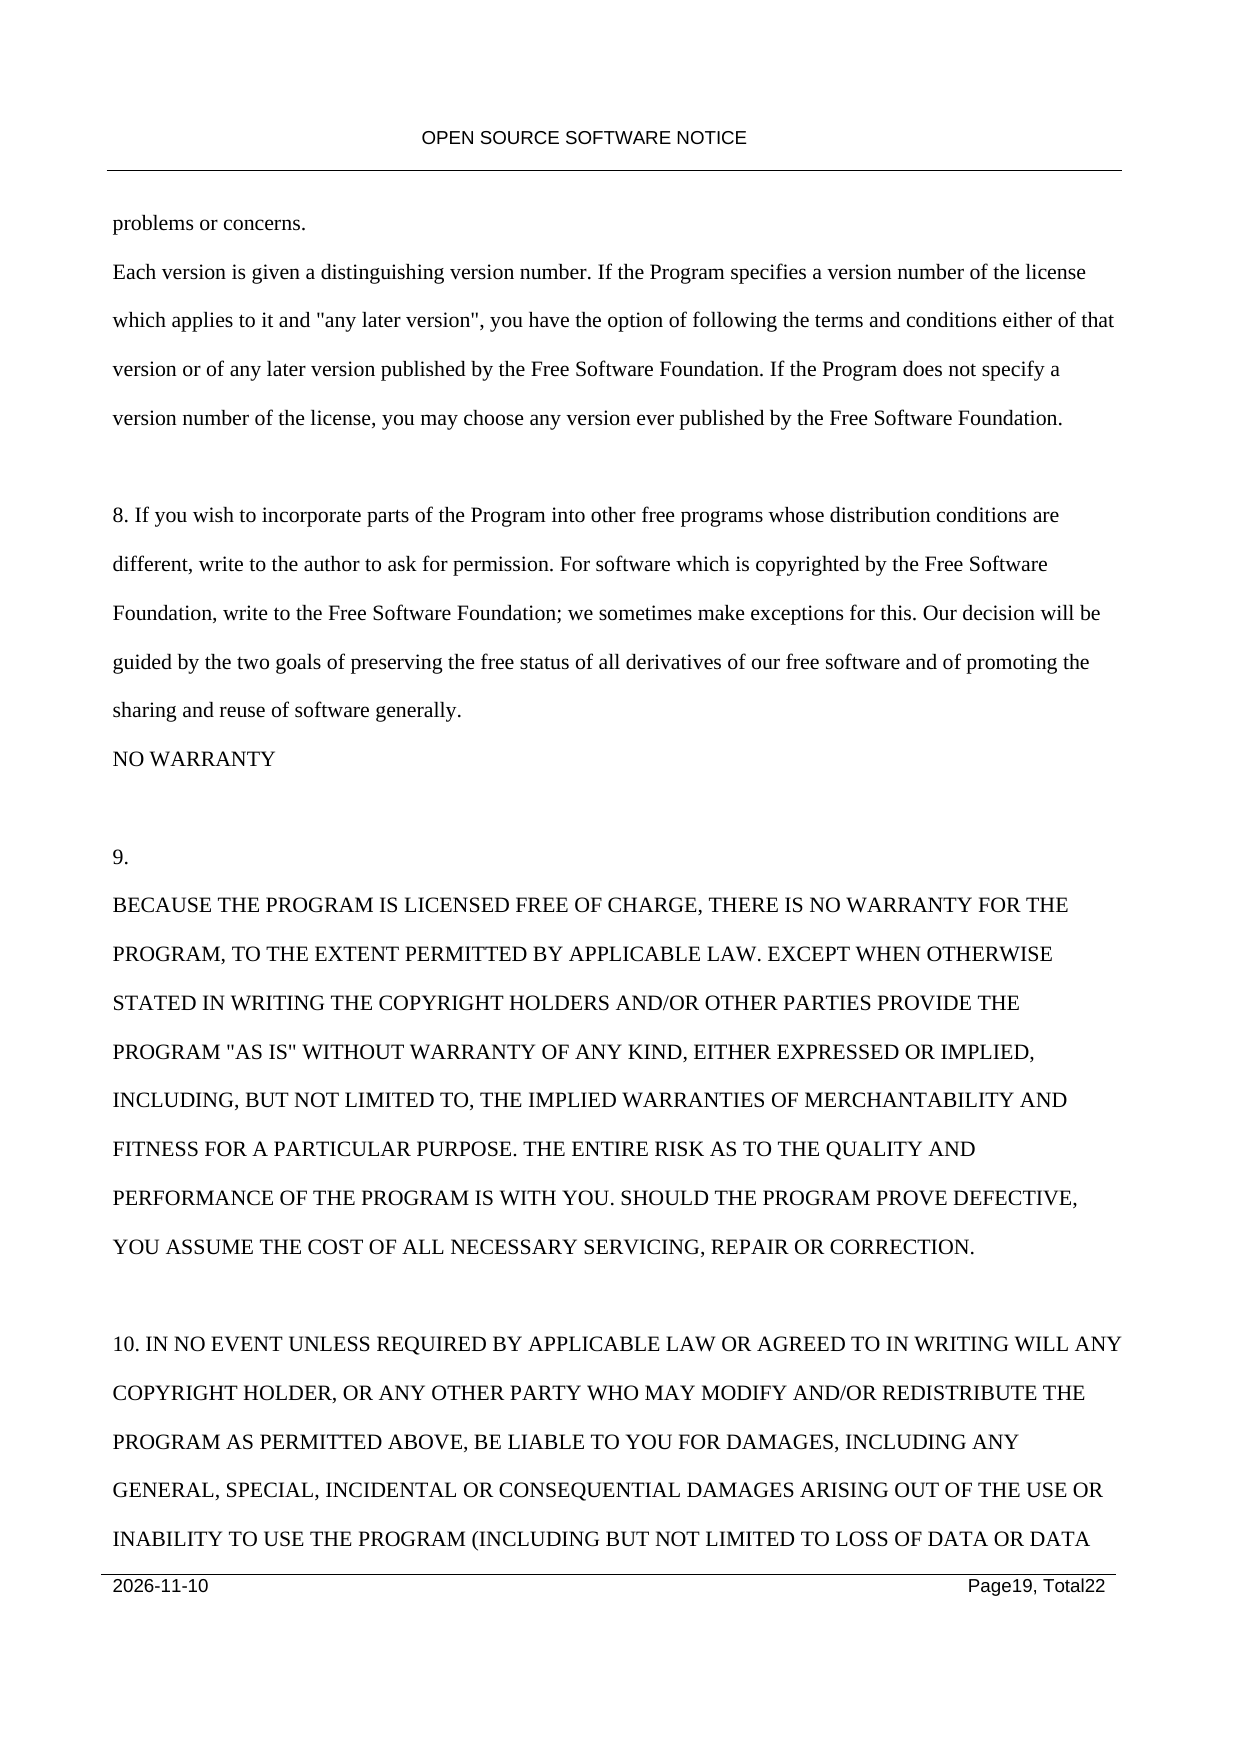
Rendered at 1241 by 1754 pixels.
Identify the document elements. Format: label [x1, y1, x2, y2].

text [112, 206, 1128, 1555]
